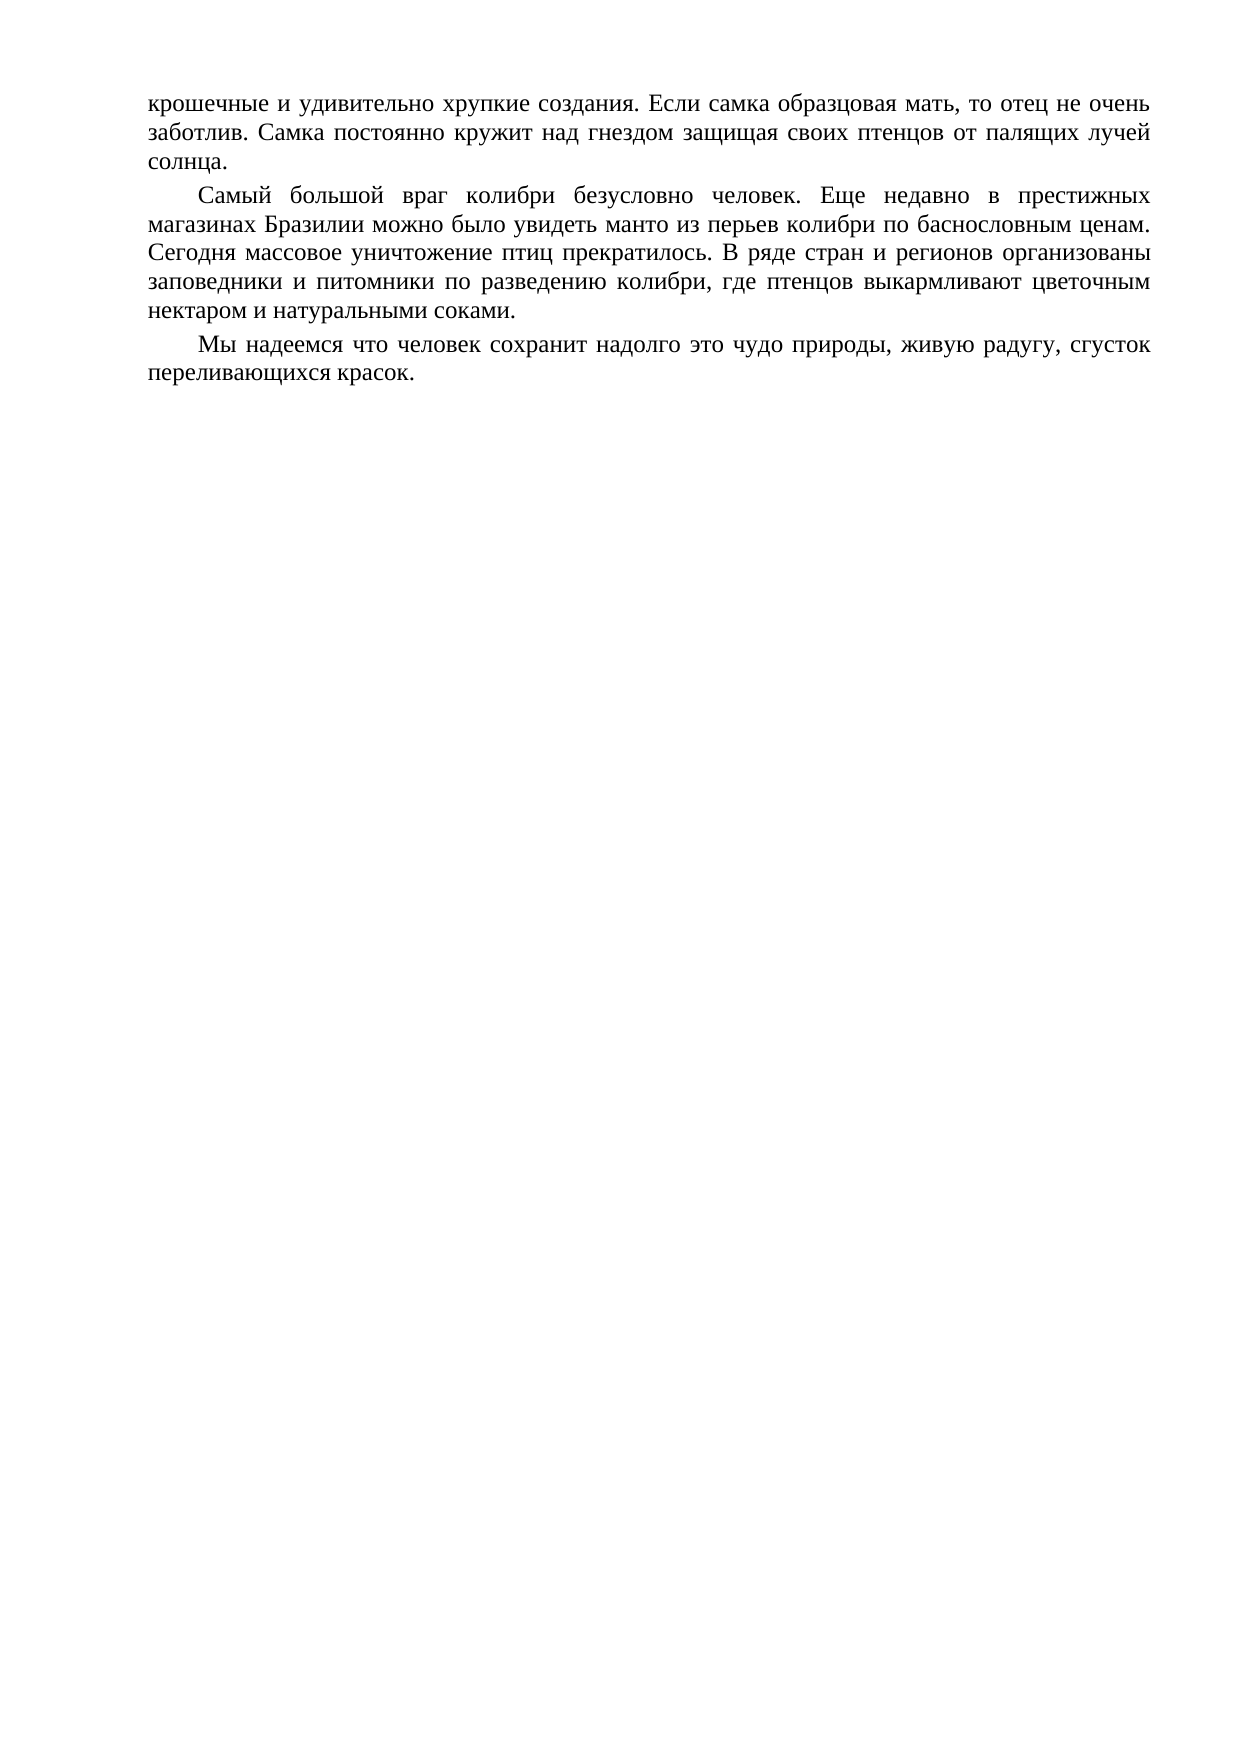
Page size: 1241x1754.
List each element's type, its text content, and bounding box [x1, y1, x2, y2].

text Самый большой враг колибри безусловно человек. Еще недавно в престижных магазинах Бразилии можно было увидеть манто из перьев колибри по баснословным ценам. Сегодня массовое уничтожение птиц прекратилось. В ряде стран и регионов организованы заповедники и питомники по разведению колибри, где птенцов выкармливают цветочным нектаром и натуральными соками. [148, 180, 1152, 324]
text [148, 88, 1152, 175]
text Мы надеемся что человек сохранит надолго это чудо природы, живую радугу, сгусток переливающихся красок. [148, 329, 1152, 386]
